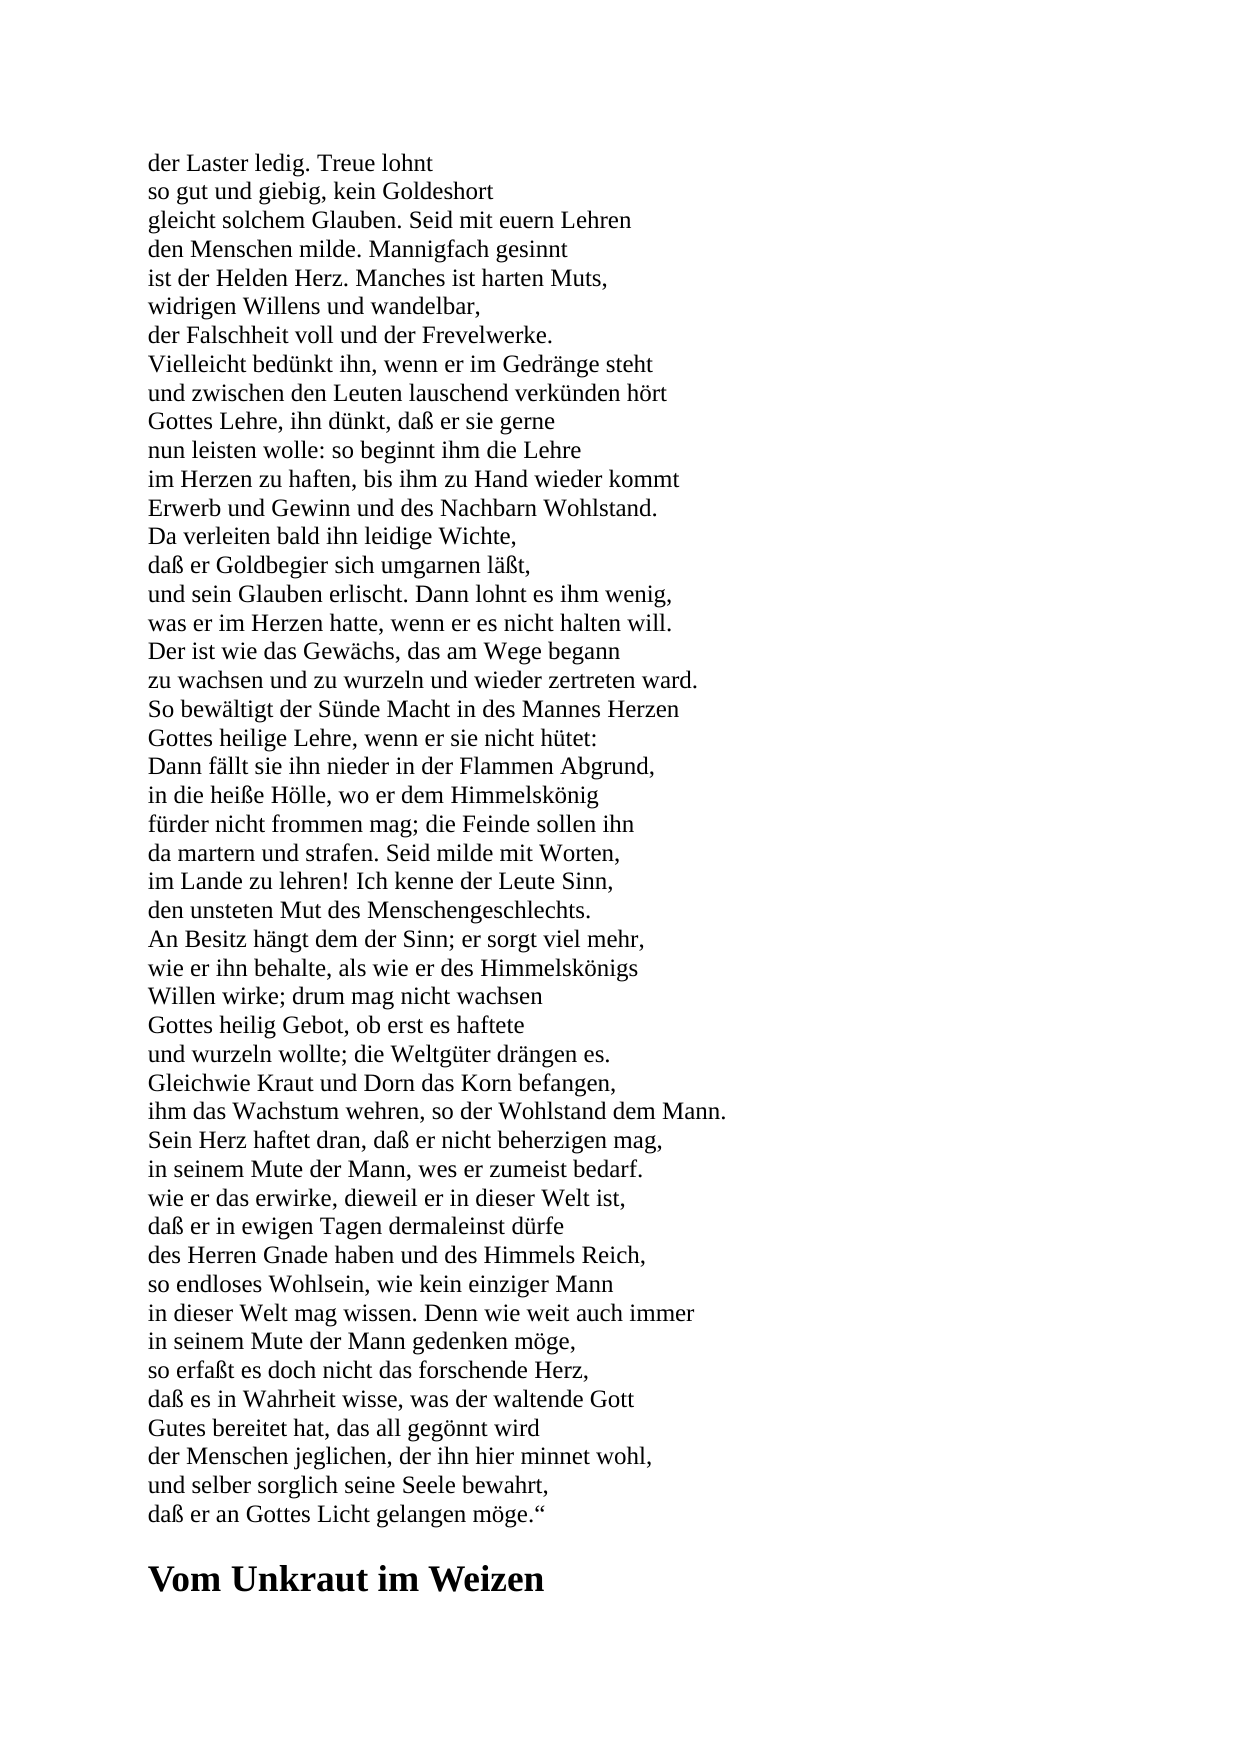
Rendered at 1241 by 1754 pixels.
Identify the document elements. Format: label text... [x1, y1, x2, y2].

subtitle Vom Unkraut im Weizen [148, 1557, 1093, 1600]
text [148, 148, 1093, 1528]
